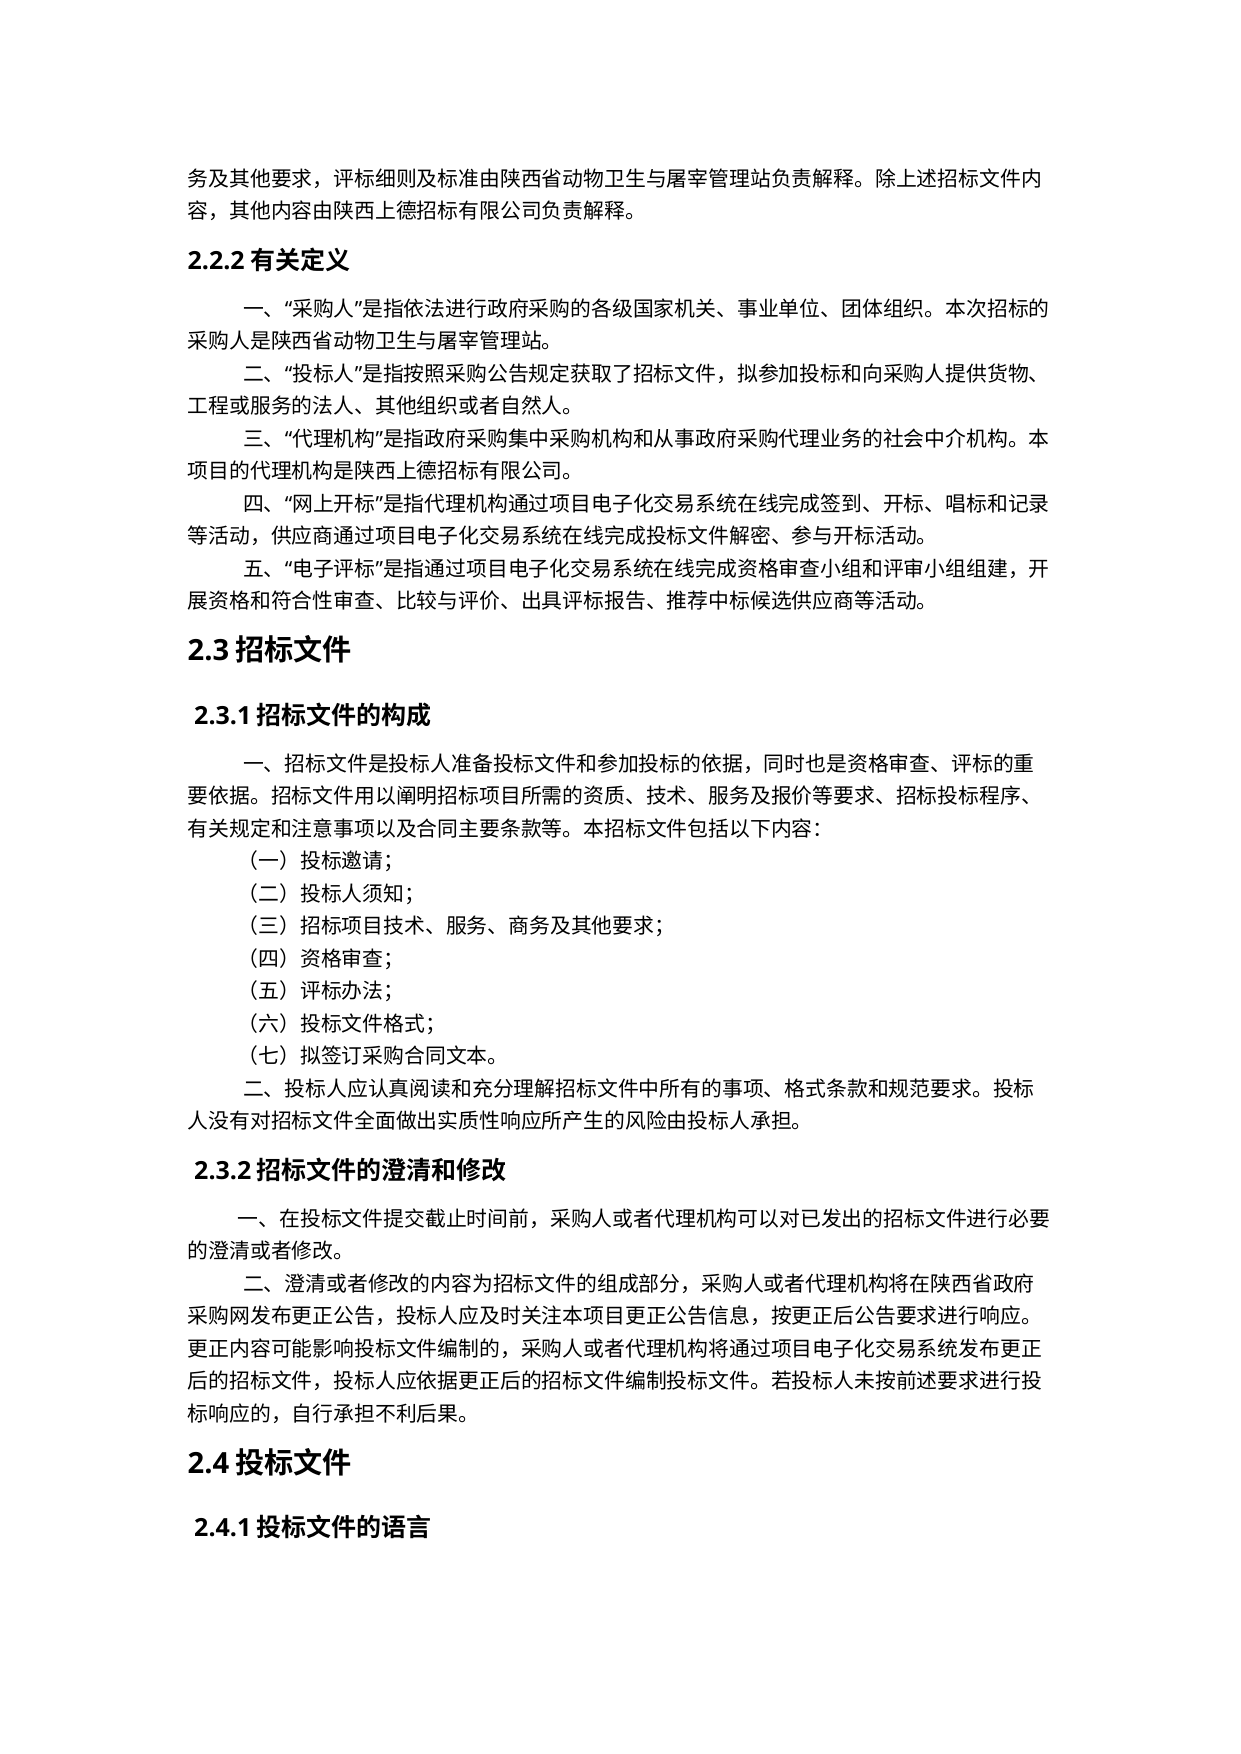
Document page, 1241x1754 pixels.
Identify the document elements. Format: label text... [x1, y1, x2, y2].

text 四、“网上开标”是指代理机构通过项目电子化交易系统在线完成签到、开标、唱标和记录等活动，供应商通过项目电子化交易系统在线完成投标文件解密、参与开标活动。 [187, 487, 1053, 552]
text 2.3.1招标文件的构成 [187, 682, 1053, 747]
text （六）投标文件格式； [187, 1007, 1053, 1039]
text 一、在投标文件提交截止时间前，采购人或者代理机构可以对已发出的招标文件进行必要的澄清或者修改。 [187, 1202, 1053, 1267]
text 一、招标文件是投标人准备投标文件和参加投标的依据，同时也是资格审查、评标的重要依据。招标文件用以阐明招标项目所需的资质、技术、服务及报价等要求、招标投标程序、有关规定和注意事项以及合同主要条款等。本招标文件包括以下内容： [187, 747, 1053, 844]
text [187, 162, 1053, 227]
text （一）投标邀请； [187, 844, 1053, 877]
text （四）资格审查； [187, 942, 1053, 974]
text 2.4投标文件 [187, 1429, 1053, 1494]
text （三）招标项目技术、服务、商务及其他要求； [187, 909, 1053, 942]
text 2.3.2招标文件的澄清和修改 [187, 1137, 1053, 1202]
text （二）投标人须知； [187, 877, 1053, 909]
text 一、“采购人”是指依法进行政府采购的各级国家机关、事业单位、团体组织。本次招标的采购人是陕西省动物卫生与屠宰管理站。 [187, 292, 1053, 357]
text 2.3招标文件 [187, 617, 1053, 682]
text 二、“投标人”是指按照采购公告规定获取了招标文件，拟参加投标和向采购人提供货物、工程或服务的法人、其他组织或者自然人。 [187, 357, 1053, 422]
text 二、投标人应认真阅读和充分理解招标文件中所有的事项、格式条款和规范要求。投标人没有对招标文件全面做出实质性响应所产生的风险由投标人承担。 [187, 1072, 1053, 1137]
text （七）拟签订采购合同文本。 [187, 1039, 1053, 1072]
text 三、“代理机构”是指政府采购集中采购机构和从事政府采购代理业务的社会中介机构。本项目的代理机构是陕西上德招标有限公司。 [187, 422, 1053, 487]
text 2.4.1投标文件的语言 [187, 1494, 1053, 1559]
text 二、澄清或者修改的内容为招标文件的组成部分，采购人或者代理机构将在陕西省政府采购网发布更正公告，投标人应及时关注本项目更正公告信息，按更正后公告要求进行响应。更正内容可能影响投标文件编制的，采购人或者代理机构将通过项目电子化交易系统发布更正后的招标文件，投标人应依据更正后的招标文件编制投标文件。若投标人未按前述要求进行投标响应的，自行承担不利后果。 [187, 1267, 1053, 1429]
text 五、“电子评标”是指通过项目电子化交易系统在线完成资格审查小组和评审小组组建，开展资格和符合性审查、比较与评价、出具评标报告、推荐中标候选供应商等活动。 [187, 552, 1053, 617]
text 2.2.2有关定义 [187, 227, 1053, 292]
text （五）评标办法； [187, 974, 1053, 1007]
